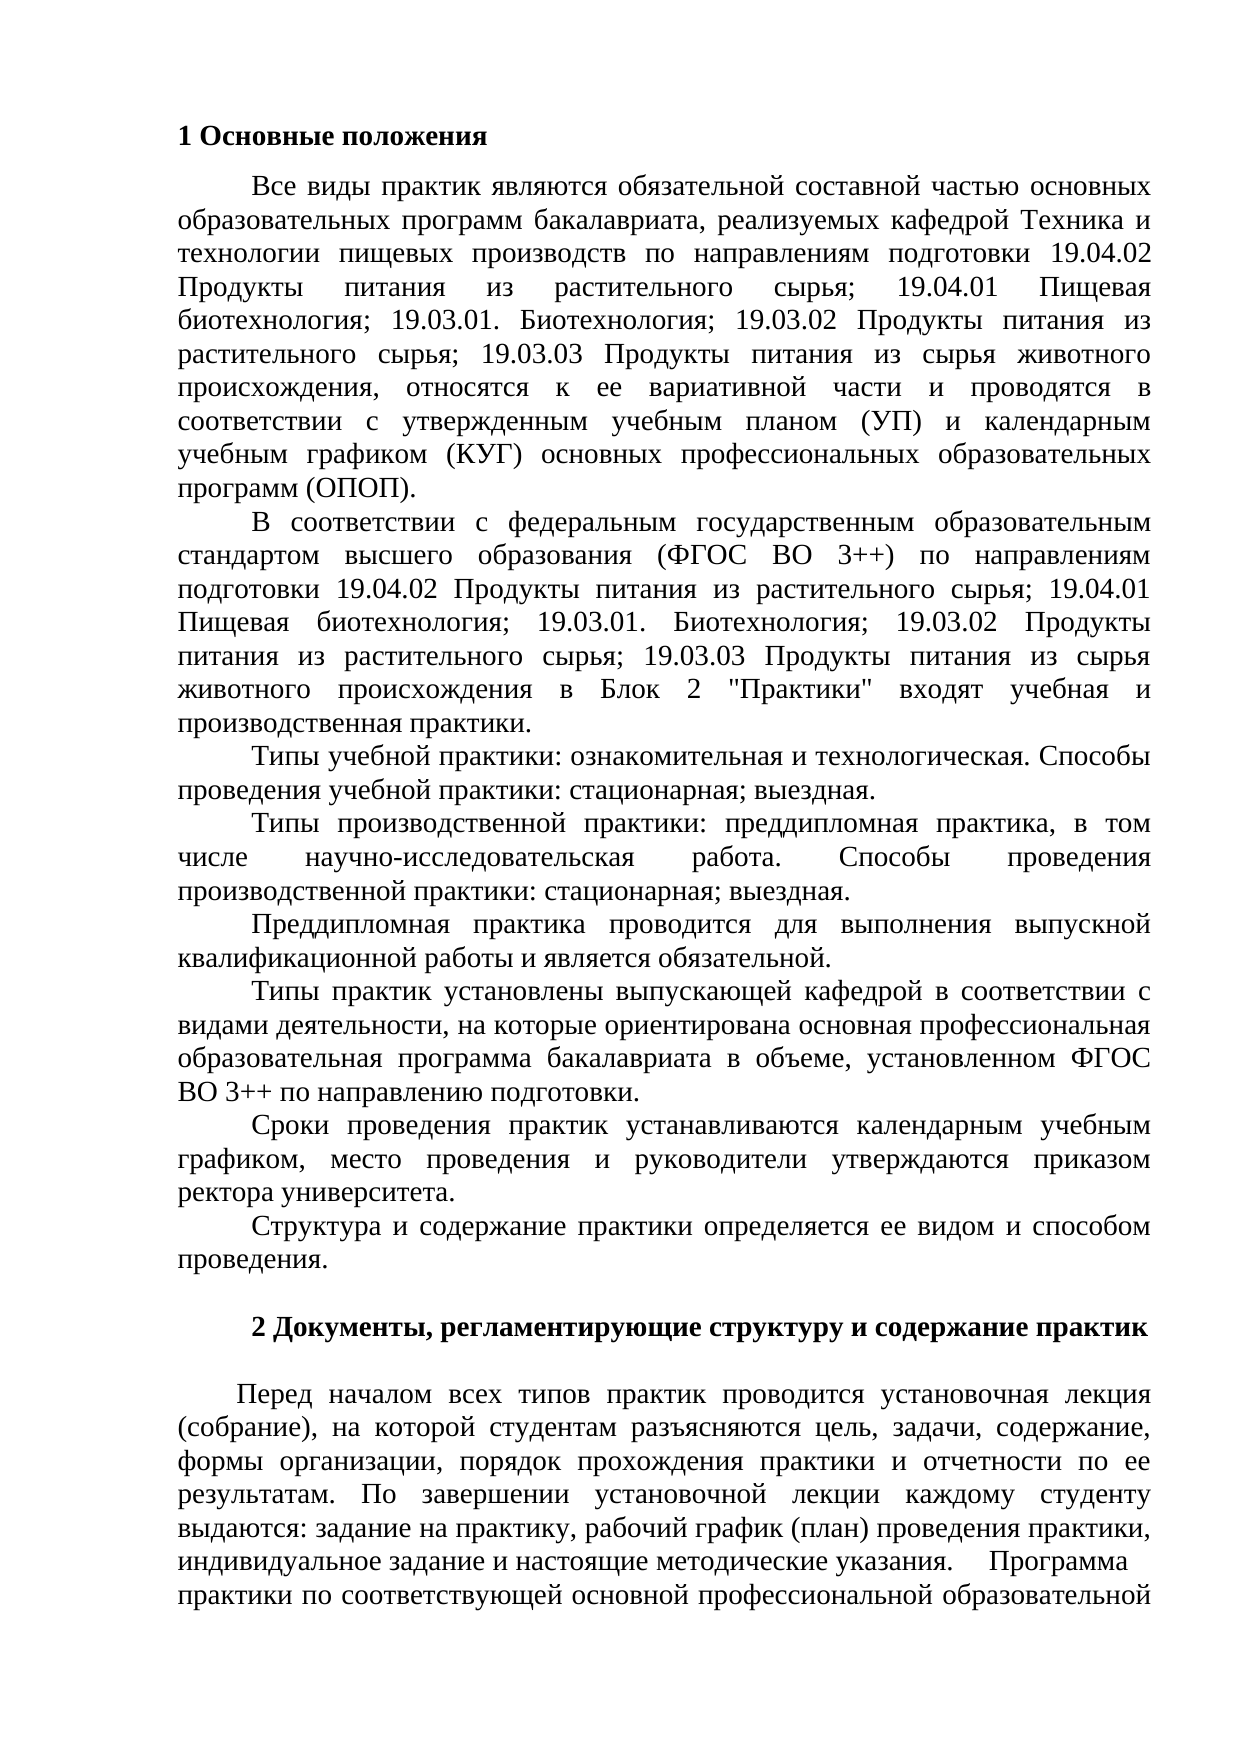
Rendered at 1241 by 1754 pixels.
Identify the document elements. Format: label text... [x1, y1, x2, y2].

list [177, 1376, 1152, 1611]
text Типы производственной практики: преддипломная практика, в том числе научно-исследовательская работа. Способы проведения производственной практики: стационарная; выездная. [177, 806, 1152, 906]
text Преддипломная практика проводится для выполнения выпускной квалификационной работы и является обязательной. [177, 906, 1152, 973]
text В соответствии с федеральным государственным образовательным стандартом высшего образования (ФГОС ВО 3++) по направлениям подготовки 19.04.02 Продукты питания из растительного сырья; 19.04.01 Пищевая биотехнология; 19.03.01. Биотехнология; 19.03.02 Продукты питания из растительного сырья; 19.03.03 Продукты питания из сырья животного происхождения в Блок 2 "Практики" входят учебная и производственная практики. [177, 504, 1152, 738]
text Типы практик установлены выпускающей кафедрой в соответствии с видами деятельности, на которые ориентирована основная профессиональная образовательная программа бакалавриата в объеме, установленном ФГОС ВО 3++ по направлению подготовки. [177, 973, 1152, 1107]
text Все виды практик являются обязательной составной частью основных образовательных программ бакалавриата, реализуемых кафедрой Техника и технологии пищевых производств по направлениям подготовки 19.04.02 Продукты питания из растительного сырья; 19.04.01 Пищевая биотехнология; 19.03.01. Биотехнология; 19.03.02 Продукты питания из растительного сырья; 19.03.03 Продукты питания из сырья животного происхождения, относятся к ее вариативной части и проводятся в соответствии с утвержденным учебным планом (УП) и календарным учебным графиком (КУГ) основных профессиональных образовательных программ (ОПОП). [177, 168, 1152, 504]
text 2 Документы, регламентирующие структуру и содержание практик [177, 1309, 1152, 1342]
text Сроки проведения практик устанавливаются календарным учебным графиком, место проведения и руководители утверждаются приказом ректора университета. [177, 1107, 1152, 1208]
text Структура и содержание практики определяется ее видом и способом проведения. [177, 1208, 1152, 1275]
text 1 Основные положения [177, 118, 1152, 152]
text Типы учебной практики: ознакомительная и технологическая. Способы проведения учебной практики: стационарная; выездная. [177, 738, 1152, 806]
